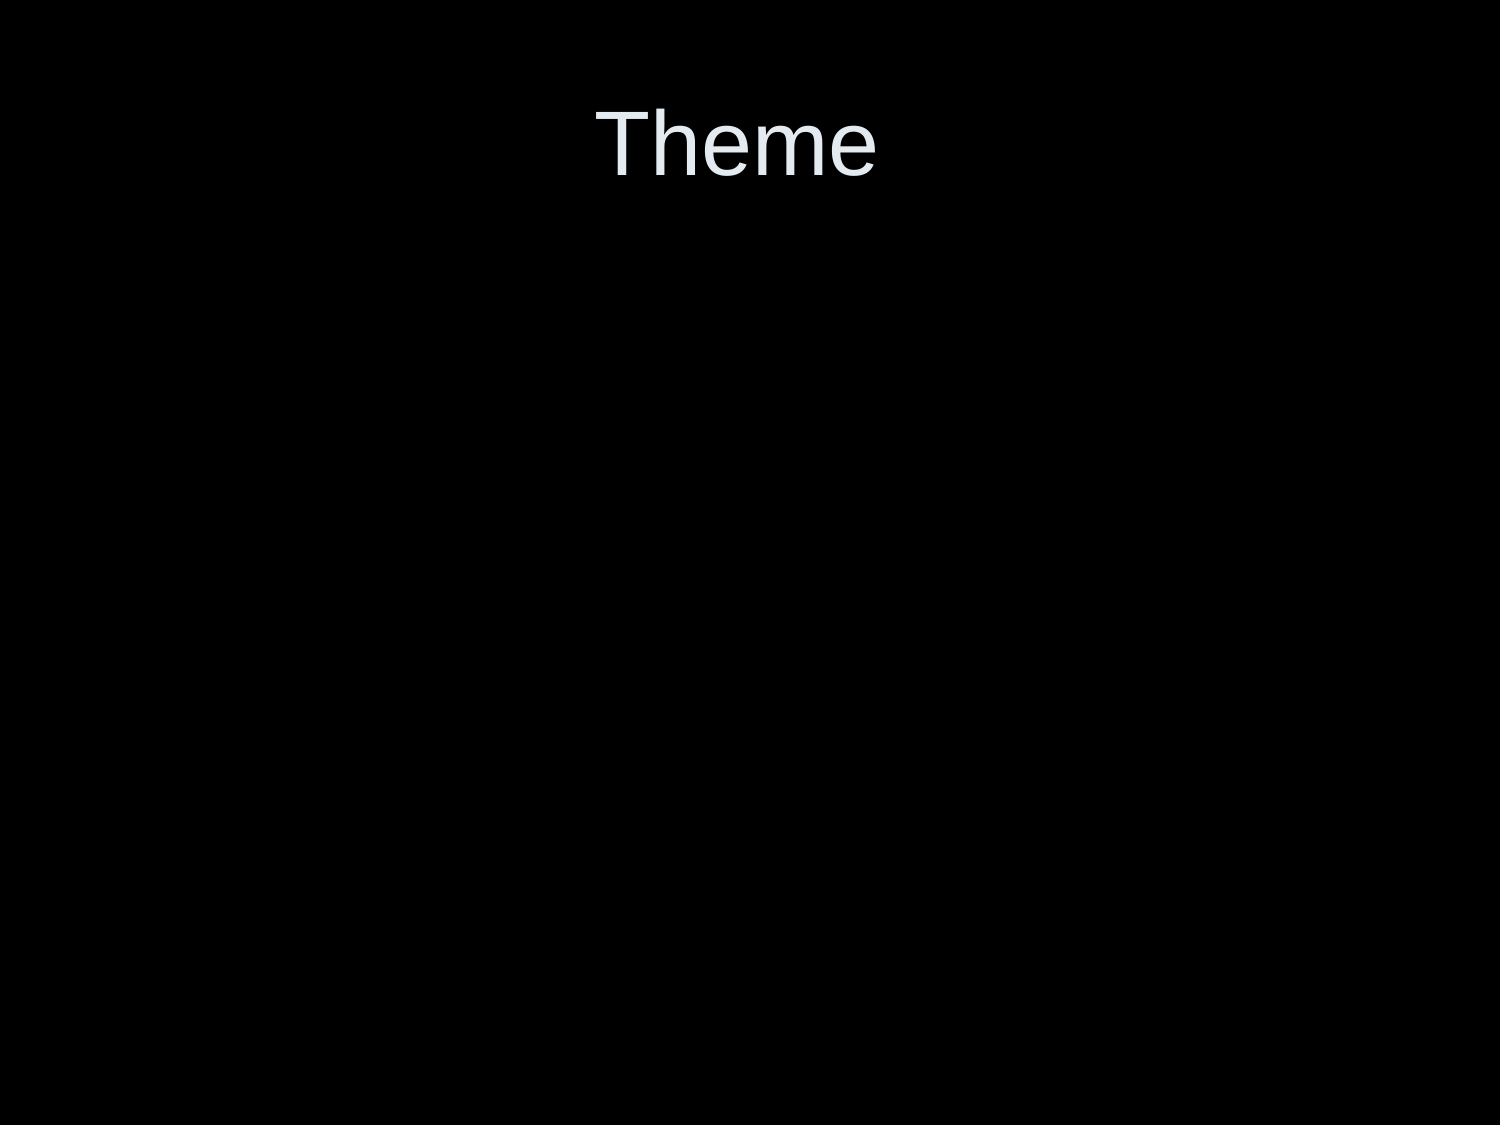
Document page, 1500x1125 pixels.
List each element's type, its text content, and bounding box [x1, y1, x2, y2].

title Theme [75, 45, 1425, 233]
